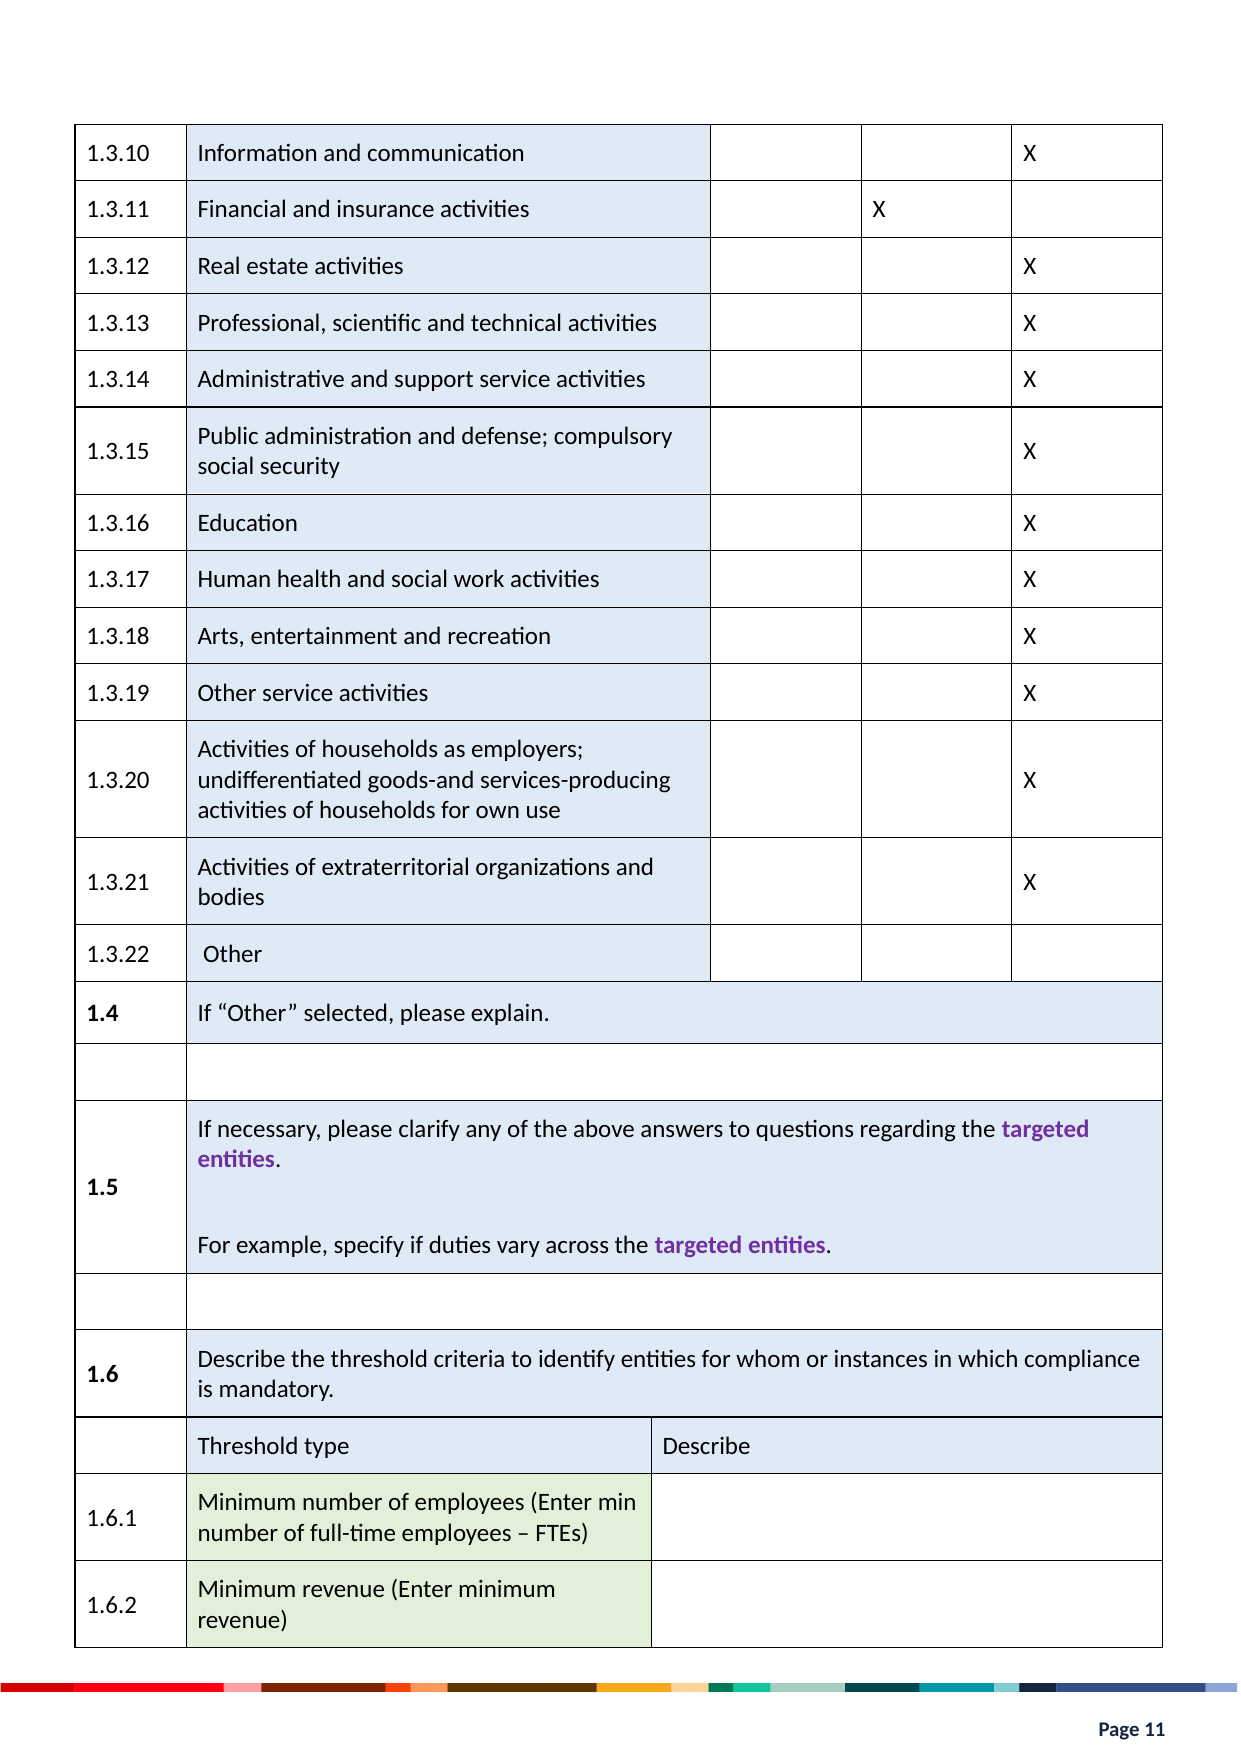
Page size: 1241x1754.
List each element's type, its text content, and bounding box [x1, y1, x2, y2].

table_cell Professional, scientific and technical activities [187, 294, 710, 350]
table_cell X [1012, 664, 1162, 720]
table_cell [711, 838, 861, 924]
table_cell X [1012, 125, 1162, 180]
table_cell Describe the threshold criteria to identify entities for whom or instances in which compliance is mandatory. [187, 1330, 1162, 1416]
table_cell [711, 925, 861, 981]
table_cell 1.6.2 [76, 1561, 186, 1647]
table_cell [711, 181, 861, 237]
table_cell [862, 551, 1011, 607]
table_cell 1.3.16 [76, 495, 186, 550]
table_cell If necessary, please clarify any of the above answers to questions regarding the targeted entities. For example, specify if duties vary across the targeted entities. [187, 1101, 1162, 1273]
table_cell 1.3.17 [76, 551, 186, 607]
table_cell Human health and social work activities [187, 551, 710, 607]
table_cell If “Other” selected, please explain. [187, 982, 1162, 1043]
table_cell Other [187, 925, 710, 981]
table_cell [862, 495, 1011, 550]
table_cell 1.5 [76, 1101, 186, 1273]
table_cell 1.6.1 [76, 1474, 186, 1560]
table_cell 1.3.22 [76, 925, 186, 981]
table_cell [1012, 181, 1162, 237]
table_cell [862, 664, 1011, 720]
table_cell X [1012, 721, 1162, 837]
table_cell Minimum number of employees (Enter min number of full-time employees – FTEs) [187, 1474, 651, 1560]
picture [0, 1683, 1236, 1692]
table_cell [862, 125, 1011, 180]
table_cell 1.3.20 [76, 721, 186, 837]
table_cell 1.3.21 [76, 838, 186, 924]
table_cell Activities of extraterritorial organizations and bodies [187, 838, 710, 924]
table_cell [711, 495, 861, 550]
table_cell X [1012, 838, 1162, 924]
table_cell [862, 925, 1011, 981]
table_cell [711, 238, 861, 293]
table_cell [711, 351, 861, 406]
table_cell Information and communication [187, 125, 710, 180]
table_cell [711, 408, 861, 493]
table_cell [711, 294, 861, 350]
table_cell [711, 551, 861, 607]
table_cell [76, 1418, 186, 1473]
table_cell X [1012, 551, 1162, 607]
table_cell 1.3.14 [76, 351, 186, 406]
table_cell 1.3.11 [76, 181, 186, 237]
table_cell [76, 1044, 186, 1099]
table_cell [711, 721, 861, 837]
table_cell [652, 1474, 1162, 1560]
table_cell [862, 721, 1011, 837]
table_cell 1.4 [76, 982, 186, 1043]
table_cell 1.3.18 [76, 608, 186, 663]
table_cell X [1012, 294, 1162, 350]
table_cell Public administration and defense; compulsory social security [187, 408, 710, 493]
table_cell X [1012, 351, 1162, 406]
table_cell [862, 838, 1011, 924]
table_cell Administrative and support service activities [187, 351, 710, 406]
table_cell [187, 1274, 1162, 1329]
table_cell Threshold type [187, 1418, 651, 1473]
table_cell 1.3.13 [76, 294, 186, 350]
table_cell 1.3.15 [76, 408, 186, 493]
table_cell X [1012, 608, 1162, 663]
table_cell 1.3.19 [76, 664, 186, 720]
table_cell Other service activities [187, 664, 710, 720]
table_cell Minimum revenue (Enter minimum revenue) [187, 1561, 651, 1647]
table_cell 1.3.12 [76, 238, 186, 293]
table_cell Education [187, 495, 710, 550]
table_cell [862, 608, 1011, 663]
table_cell X [1012, 408, 1162, 493]
table_cell [862, 408, 1011, 493]
table_cell [862, 294, 1011, 350]
table_cell Real estate activities [187, 238, 710, 293]
table_cell Financial and insurance activities [187, 181, 710, 237]
table_cell Arts, entertainment and recreation [187, 608, 710, 663]
table_cell X [1012, 495, 1162, 550]
table_cell X [1012, 238, 1162, 293]
table_cell 1.6 [76, 1330, 186, 1416]
table_cell 1.3.10 [76, 125, 186, 180]
table_cell [711, 125, 861, 180]
table_cell [862, 238, 1011, 293]
table_cell [862, 351, 1011, 406]
table_cell X [862, 181, 1011, 237]
table_cell [711, 664, 861, 720]
table_cell [1012, 925, 1162, 981]
table_cell [76, 1274, 186, 1329]
table_cell [652, 1561, 1162, 1647]
table_cell Activities of households as employers; undifferentiated goods-and services-producing activities of households for own use [187, 721, 710, 837]
table_cell [711, 608, 861, 663]
table_cell Describe [652, 1418, 1162, 1473]
table_cell [187, 1044, 1162, 1099]
